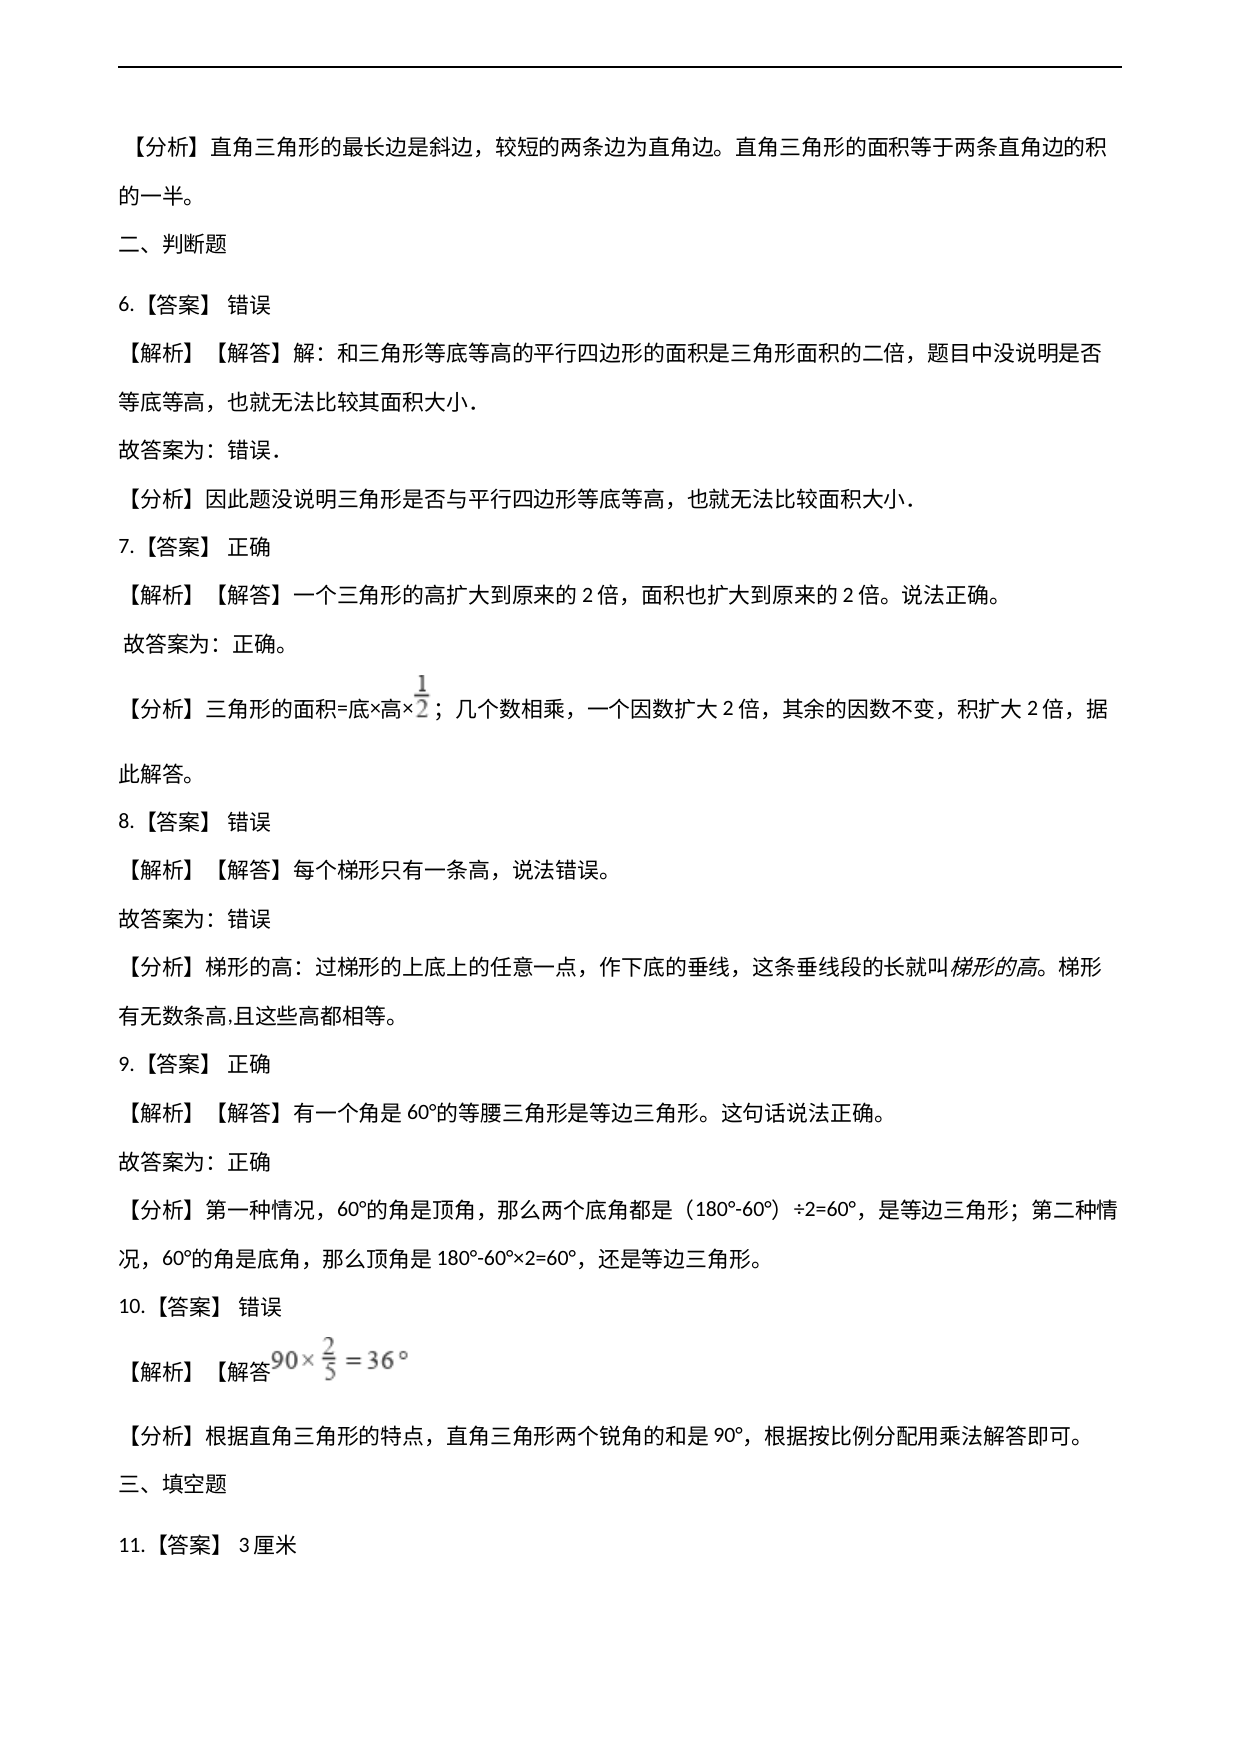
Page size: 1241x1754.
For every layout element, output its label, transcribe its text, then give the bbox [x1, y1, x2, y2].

text 10.【答案】 错误 [118, 1289, 1122, 1322]
text 【解析】【解答】每个梯形只有一条高，说法错误。 故答案为：错误 [118, 853, 1122, 934]
picture [271, 1337, 414, 1382]
text 【分析】第一种情况，60°的角是顶角，那么两个底角都是（180°-60°）÷2=60°，是等边三角形；第二种情况，60°的角是底角，那么顶角是180°-60°×2=60°，还是等边三角形。 [118, 1192, 1122, 1274]
text 【分析】三角形的面积=底×高×；几个数相乘，一个因数扩大2倍，其余的因数不变，积扩大2倍，据此解答。 [118, 675, 1122, 789]
text 9.【答案】 正确 [118, 1047, 1122, 1079]
text 8.【答案】 错误 [118, 804, 1122, 837]
text 三、填空题 [118, 1467, 1122, 1499]
picture [413, 675, 434, 719]
text 【解析】【解答】一个三角形的高扩大到原来的2倍，面积也扩大到原来的2倍。说法正确。 故答案为：正确。 [118, 578, 1122, 659]
text 【分析】因此题没说明三角形是否与平行四边形等底等高，也就无法比较面积大小． [118, 481, 1122, 514]
text 6.【答案】 错误 [118, 287, 1122, 320]
text 故答案为：错误． [118, 433, 1122, 465]
text 【分析】根据直角三角形的特点，直角三角形两个锐角的和是90°，根据按比例分配用乘法解答即可。 [118, 1419, 1122, 1451]
text 【解析】【解答】有一个角是60°的等腰三角形是等边三角形。这句话说法正确。 故答案为：正确 [118, 1095, 1122, 1177]
text 7.【答案】 正确 [118, 529, 1122, 562]
text 11.【答案】 3厘米 [118, 1528, 1122, 1560]
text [118, 129, 1122, 211]
text 【解析】【解答】解：和三角形等底等高的平行四边形的面积是三角形面积的二倍，题目中没说明是否等底等高，也就无法比较其面积大小． [118, 336, 1122, 417]
text 二、判断题 [118, 227, 1122, 259]
text 【解析】【解答 [118, 1338, 1122, 1403]
text 【分析】梯形的高：过梯形的上底上的任意一点，作下底的垂线，这条垂线段的长就叫梯形的高。梯形有无数条高,且这些高都相等。 [118, 950, 1122, 1031]
